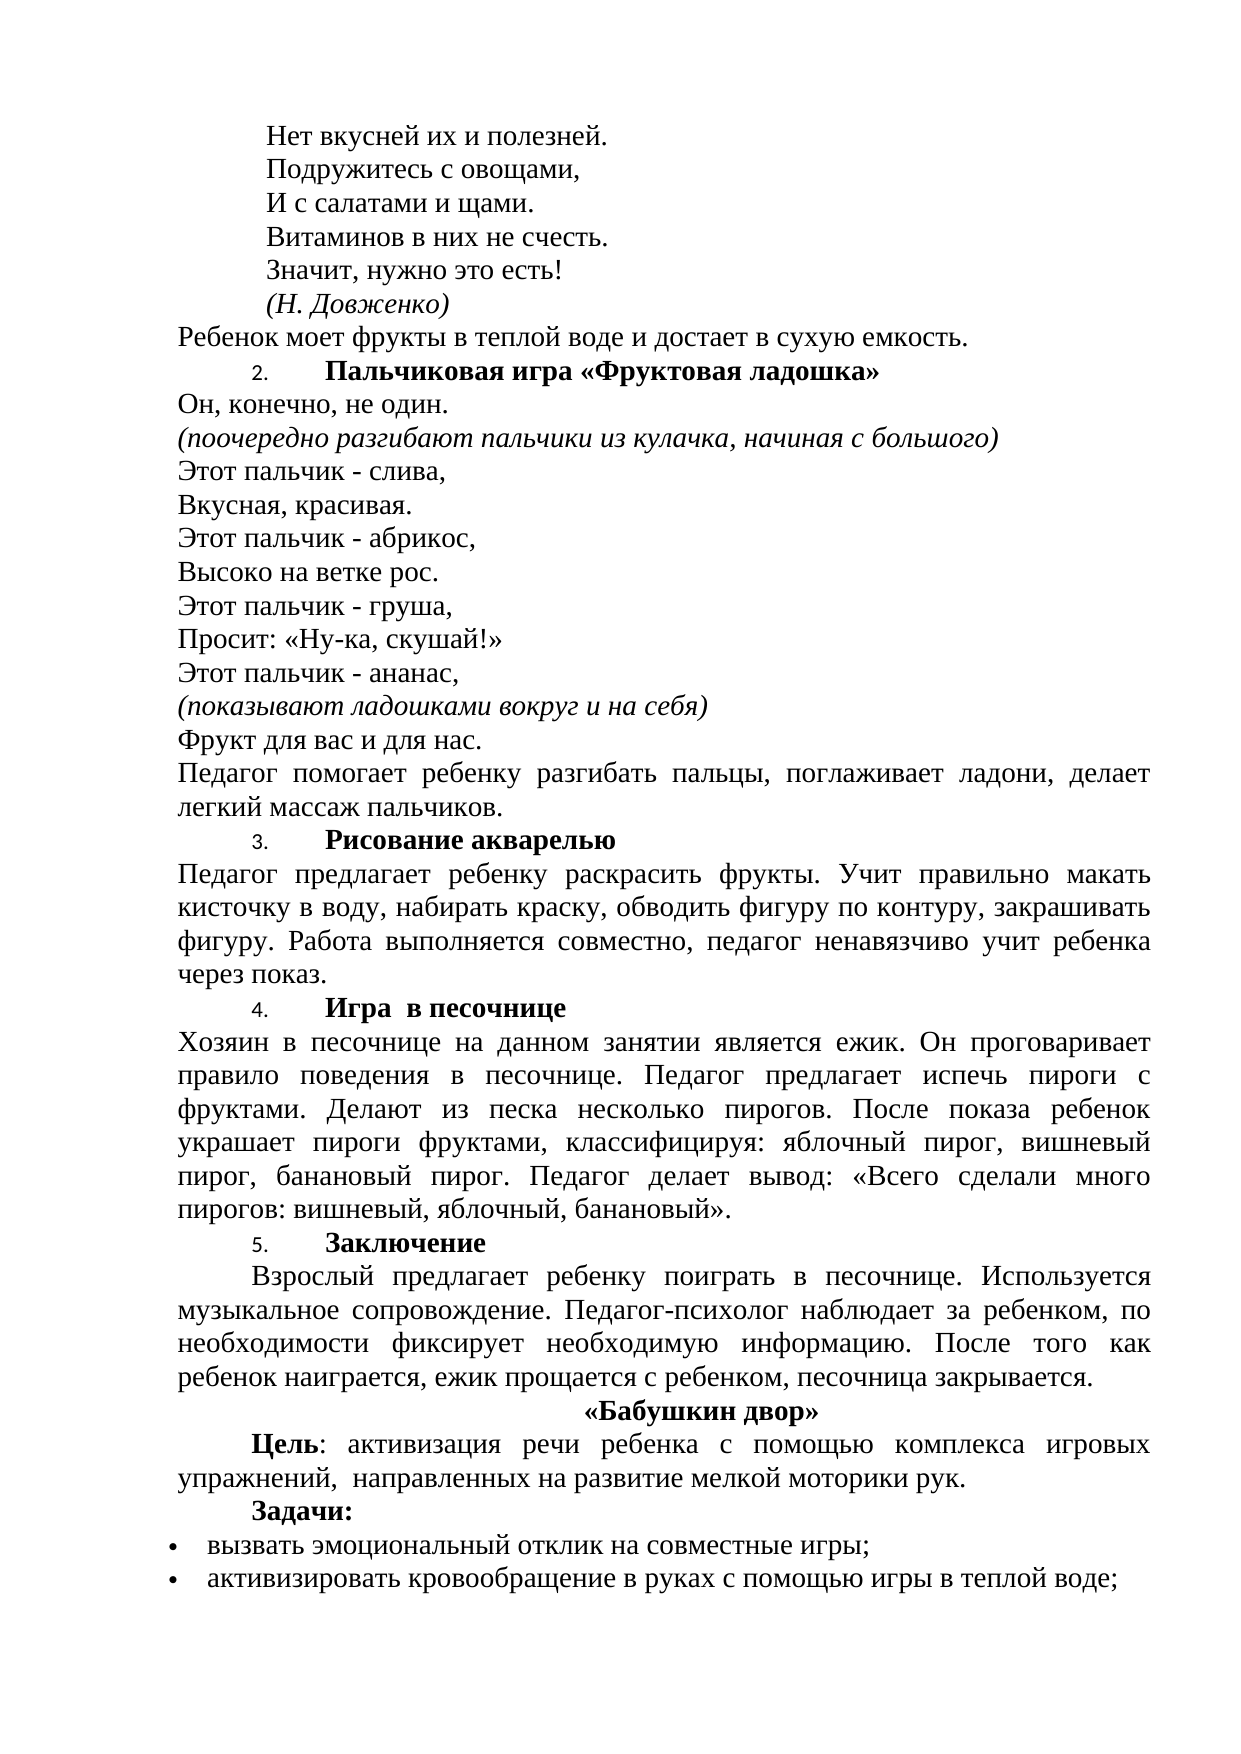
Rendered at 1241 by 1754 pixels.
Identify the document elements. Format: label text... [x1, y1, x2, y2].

text И с салатами и щами. [207, 185, 1152, 219]
list Игра в песочнице [177, 990, 1152, 1024]
text Цель: активизация речи ребенка с помощью комплекса игровых упражнений, направленных на развитие мелкой моторики рук. [177, 1426, 1152, 1493]
text Подружитесь с овощами, [207, 152, 1152, 185]
text Взрослый предлагает ребенку поиграть в песочнице. Используется музыкальное сопровождение. Педагог-психолог наблюдает за ребенком, по необходимости фиксирует необходимую информацию. После того как ребенок наиграется, ежик прощается с ребенком, песочница закрывается. [177, 1258, 1152, 1393]
text Этот пальчик - абрикос, [177, 521, 1152, 554]
text Витаминов в них не счесть. [207, 219, 1152, 252]
list Пальчиковая игра «Фруктовая ладошка» [177, 353, 1152, 386]
list вызвать эмоциональный отклик на совместные игры; [169, 1527, 1152, 1560]
list Заключение [177, 1225, 1152, 1258]
list активизировать кровообращение в руках с помощью игры в теплой воде; [169, 1560, 1152, 1594]
text Вкусная, красивая. [177, 487, 1152, 521]
text Нет вкусней их и полезней. [207, 118, 1152, 152]
text (поочередно разгибают пальчики из кулачка, начиная с большого) [177, 420, 1152, 453]
text «Бабушкин двор» [177, 1393, 1152, 1426]
text Этот пальчик - ананас, [177, 655, 1152, 688]
text Хозяин в песочнице на данном занятии является ежик. Он проговаривает правило поведения в песочнице. Педагог предлагает испечь пироги с фруктами. Делают из песка несколько пирогов. После показа ребенок украшает пироги фруктами, классифицируя: яблочный пирог, вишневый пирог, банановый пирог. Педагог делает вывод: «Всего сделали много пирогов: вишневый, яблочный, банановый». [177, 1024, 1152, 1225]
text Этот пальчик - слива, [177, 453, 1152, 487]
text Ребенок моет фрукты в теплой воде и достает в сухую емкость. [177, 319, 1152, 353]
text (показывают ладошками вокруг и на себя) [177, 688, 1152, 722]
text Педагог помогает ребенку разгибать пальцы, поглаживает ладони, делает легкий массаж пальчиков. [177, 755, 1152, 822]
text Просит: «Ну-ка, скушай!» [177, 621, 1152, 655]
text Высоко на ветке рос. [177, 554, 1152, 588]
text Педагог предлагает ребенку раскрасить фрукты. Учит правильно макать кисточку в воду, набирать краску, обводить фигуру по контуру, закрашивать фигуру. Работа выполняется совместно, педагог ненавязчиво учит ребенка через показ. [177, 856, 1152, 990]
text Фрукт для вас и для нас. [177, 722, 1152, 755]
text Задачи: [177, 1493, 1152, 1527]
text Он, конечно, не один. [177, 386, 1152, 420]
text Значит, нужно это есть! [207, 252, 1152, 286]
text Этот пальчик - груша, [177, 588, 1152, 621]
text (Н. Довженко) [207, 286, 1152, 319]
list Рисование акварелью [177, 822, 1152, 856]
